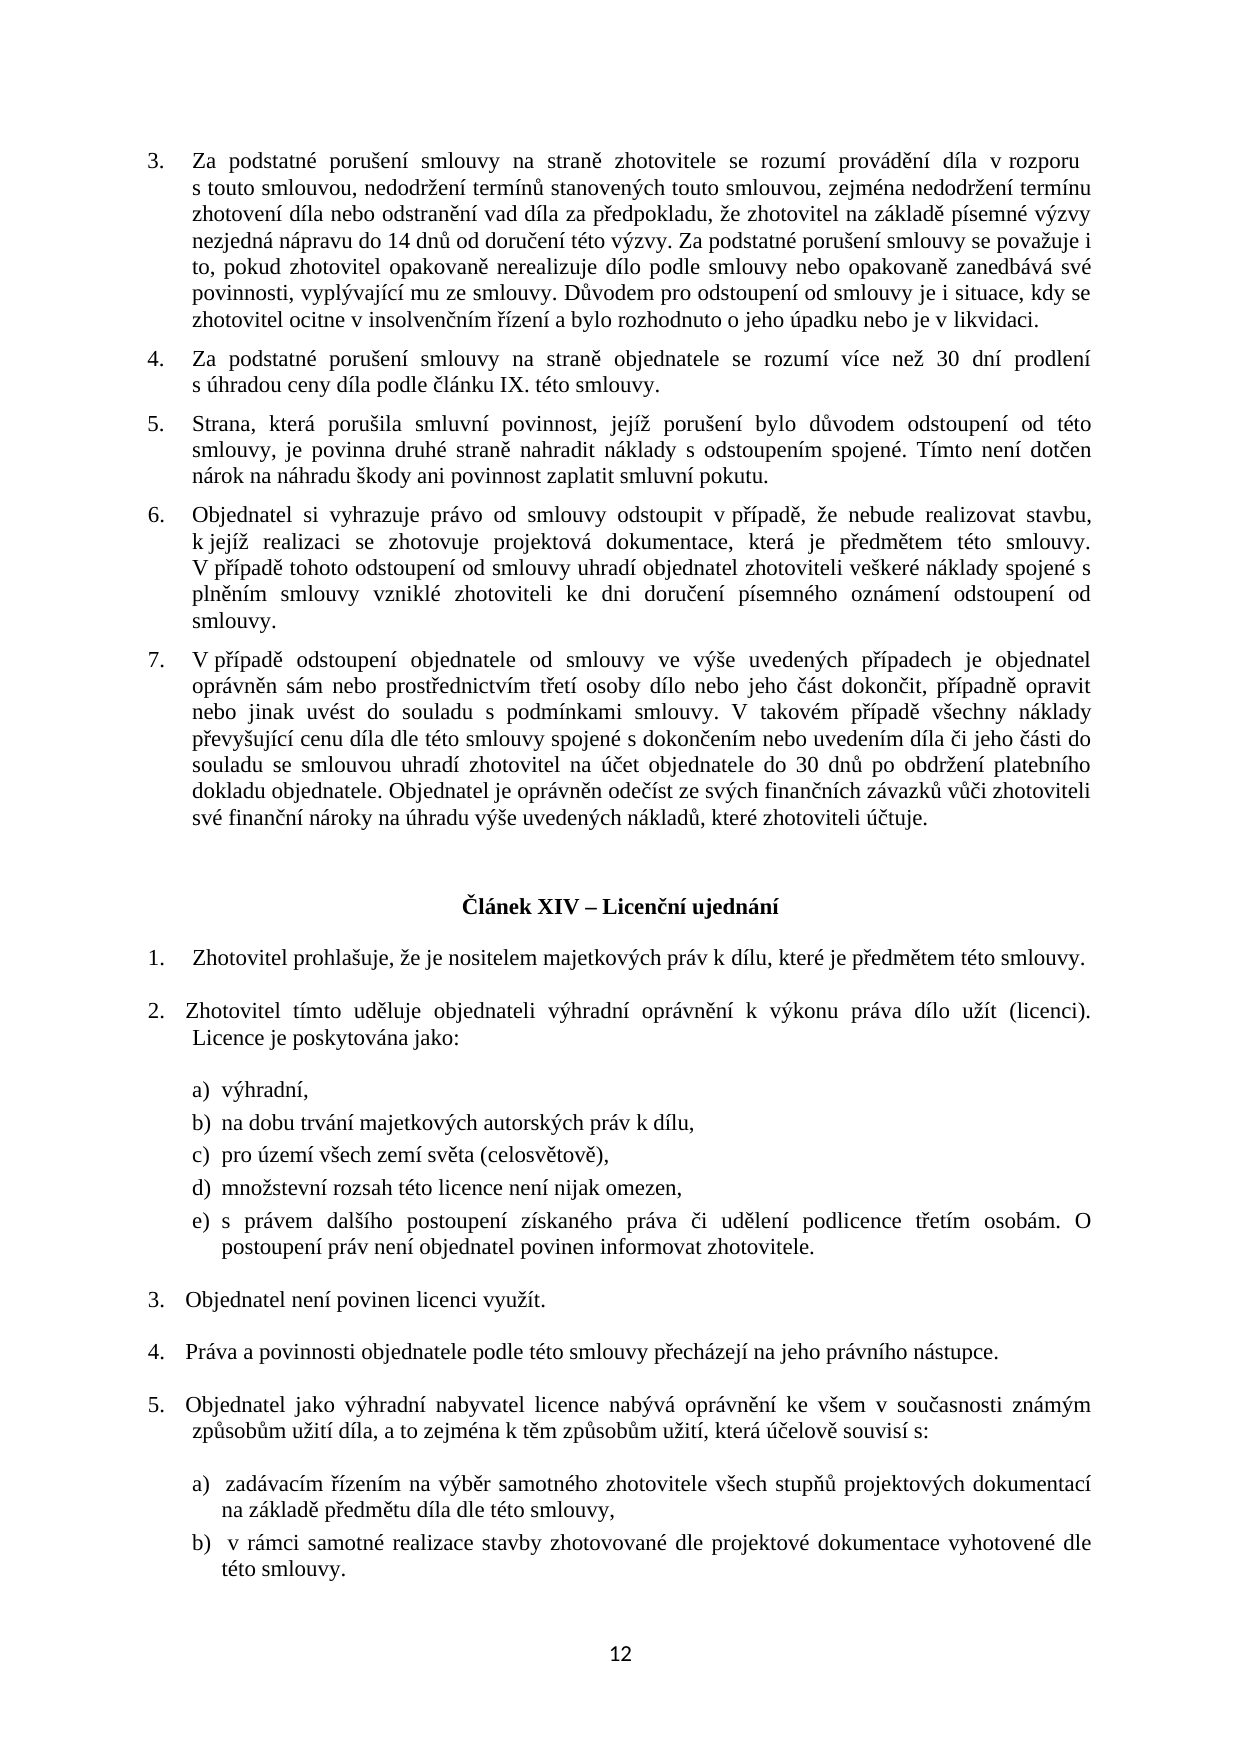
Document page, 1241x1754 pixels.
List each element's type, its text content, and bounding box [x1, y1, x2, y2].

list Objednatel není povinen licenci využít. [148, 1286, 1093, 1312]
list b) v rámci samotné realizace stavby zhotovované dle projektové dokumentace vyhotovené dle této smlouvy. [192, 1529, 1093, 1582]
list V případě odstoupení objednatele od smlouvy ve výše uvedených případech je objednatel oprávněn sám nebo prostřednictvím třetí osoby dílo nebo jeho část dokončit, případně opravit nebo jinak uvést do souladu s podmínkami smlouvy. V takovém případě všechny náklady převyšující cenu díla dle této smlouvy spojené s dokončením nebo uvedením díla či jeho části do souladu se smlouvou uhradí zhotovitel na účet objednatele do 30 dnů po obdržení platebního dokladu objednatele. Objednatel je oprávněn odečíst ze svých finančních závazků vůči zhotoviteli své finanční nároky na úhradu výše uvedených nákladů, které zhotoviteli účtuje. [148, 646, 1093, 830]
list Zhotovitel prohlašuje, že je nositelem majetkových práv k dílu, které je předmětem této smlouvy. [148, 944, 1093, 971]
list Zhotovitel tímto uděluje objednateli výhradní oprávnění k výkonu práva dílo užít (licenci). Licence je poskytována jako: [148, 997, 1093, 1050]
list Objednatel jako výhradní nabyvatel licence nabývá oprávnění ke všem v současnosti známým způsobům užití díla, a to zejména k těm způsobům užití, která účelově souvisí s: [148, 1391, 1093, 1444]
list Za podstatné porušení smlouvy na straně zhotovitele se rozumí provádění díla v rozporu s touto smlouvou, nedodržení termínů stanovených touto smlouvou, zejména nedodržení termínu zhotovení díla nebo odstranění vad díla za předpokladu, že zhotovitel na základě písemné výzvy nezjedná nápravu do 14 dnů od doručení této výzvy. Za podstatné porušení smlouvy se považuje i to, pokud zhotovitel opakovaně nerealizuje dílo podle smlouvy nebo opakovaně zanedbává své povinnosti, vyplývající mu ze smlouvy. Důvodem pro odstoupení od smlouvy je i situace, kdy se zhotovitel ocitne v insolvenčním řízení a bylo rozhodnuto o jeho úpadku nebo je v likvidaci. [147, 148, 1093, 332]
list s právem dalšího postoupení získaného práva či udělení podlicence třetím osobám. O postoupení práv není objednatel povinen informovat zhotovitele. [192, 1207, 1093, 1259]
list pro území všech zemí světa (celosvětově), [192, 1141, 1093, 1168]
list Za podstatné porušení smlouvy na straně objednatele se rozumí více než 30 dní prodlení s úhradou ceny díla podle článku IX. této smlouvy. [147, 344, 1093, 397]
list Objednatel si vyhrazuje právo od smlouvy odstoupit v případě, že nebude realizovat stavbu, k jejíž realizaci se zhotovuje projektová dokumentace, která je předmětem této smlouvy. V případě tohoto odstoupení od smlouvy uhradí objednatel zhotoviteli veškeré náklady spojené s plněním smlouvy vzniklé zhotoviteli ke dni doručení písemného oznámení odstoupení od smlouvy. [148, 501, 1093, 633]
list množstevní rozsah této licence není nijak omezen, [192, 1174, 1093, 1200]
list a) zadávacím řízením na výběr samotného zhotovitele všech stupňů projektových dokumentací na základě předmětu díla dle této smlouvy, [192, 1470, 1093, 1523]
list Článek XIV – Licenční ujednání [148, 893, 1093, 920]
list Práva a povinnosti objednatele podle této smlouvy přecházejí na jeho právního nástupce. [148, 1338, 1093, 1365]
list na dobu trvání majetkových autorských práv k dílu, [192, 1109, 1093, 1135]
list výhradní, [192, 1076, 1093, 1103]
list Strana, která porušila smluvní povinnost, jejíž porušení bylo důvodem odstoupení od této smlouvy, je povinna druhé straně nahradit náklady s odstoupením spojené. Tímto není dotčen nárok na náhradu škody ani povinnost zaplatit smluvní pokutu. [147, 410, 1093, 489]
